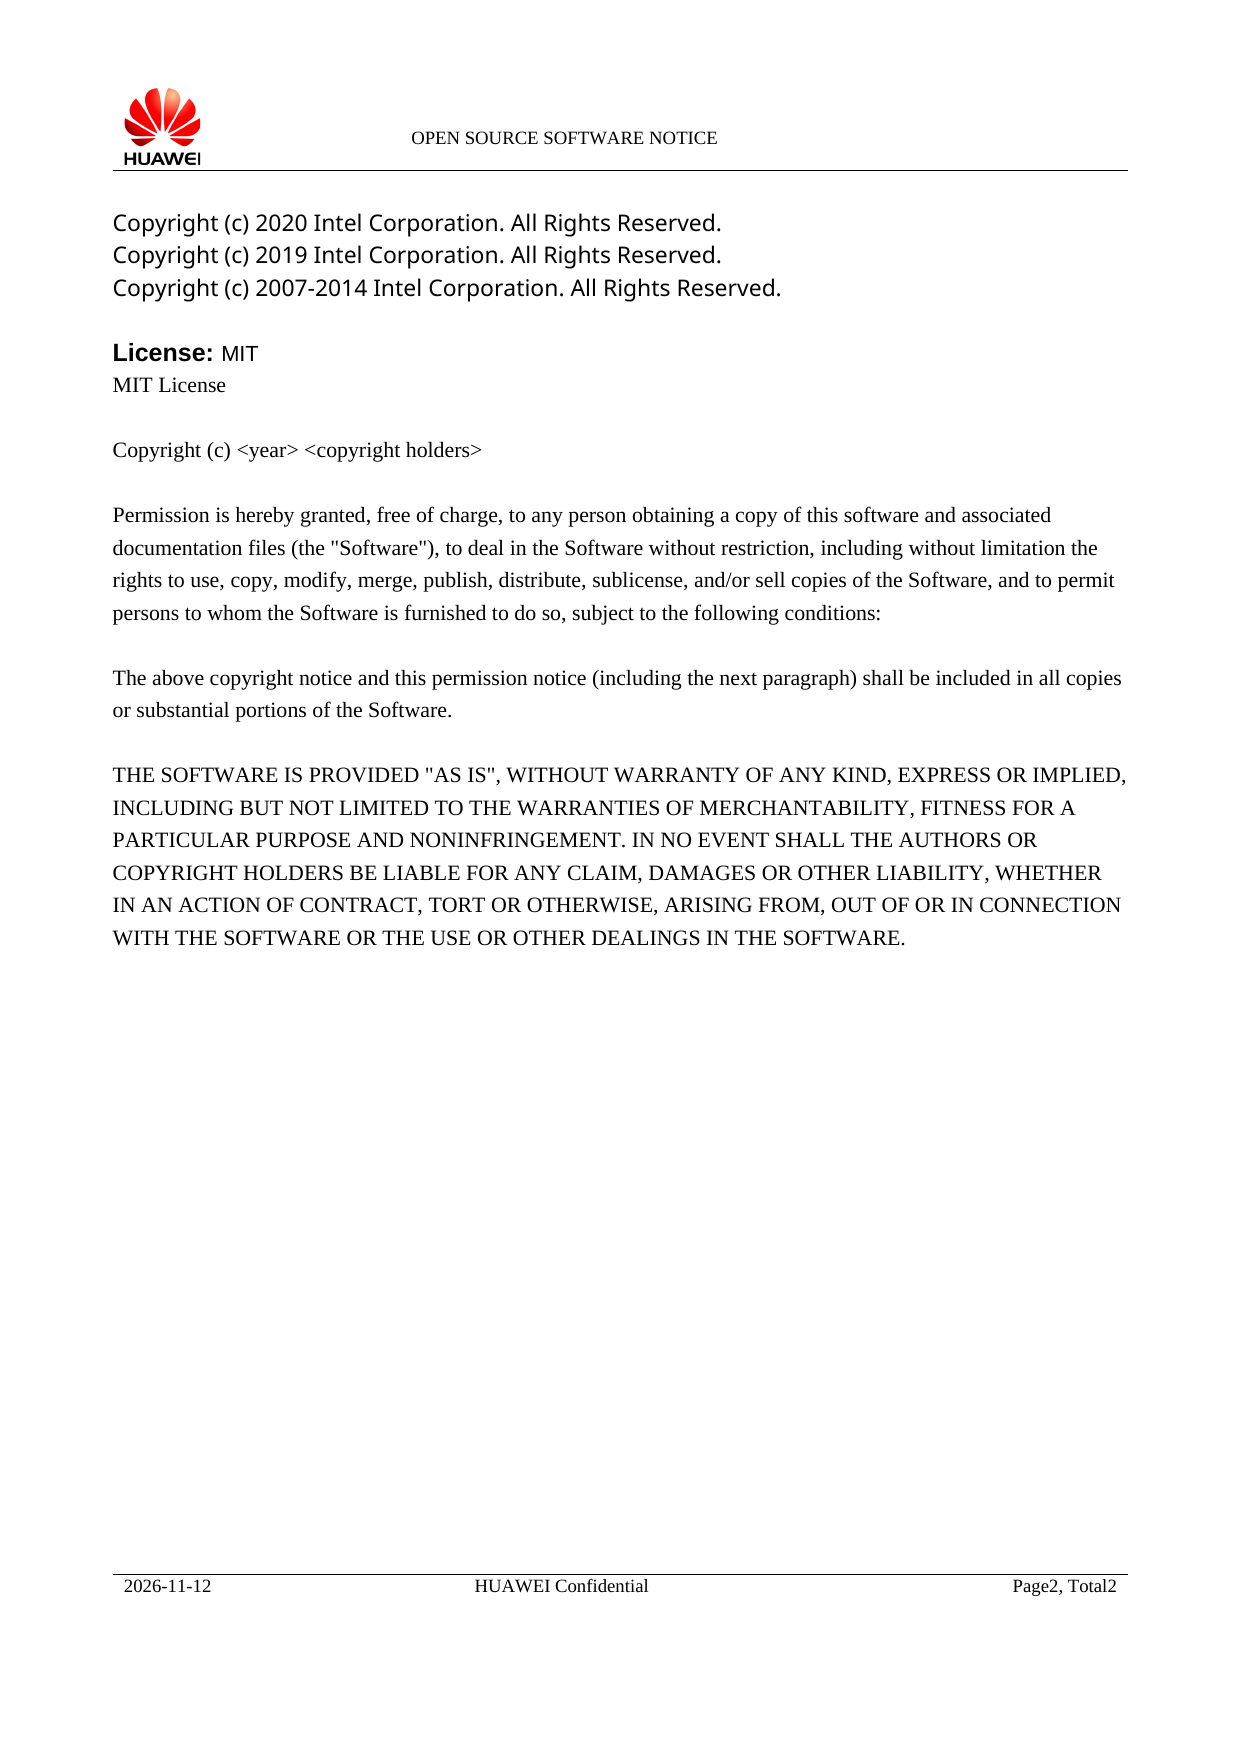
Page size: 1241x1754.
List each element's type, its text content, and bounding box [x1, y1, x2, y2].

picture [124, 88, 201, 165]
text License: MIT [112, 336, 1128, 369]
text MIT License Copyright (c) <year> <copyright holders> Permission is hereby granted, free of charge, to any person obtaining a copy of this software and associated documentation files (the "Software"), to deal in the Software without restriction, including without limitation the rights to use, copy, modify, merge, publish, distribute, sublicense, and/or sell copies of the Software, and to permit persons to whom the Software is furnished to do so, subject to the following conditions: The above copyright notice and this permission notice (including the next paragraph) shall be included in all copies or substantial portions of the Software. THE SOFTWARE IS PROVIDED "AS IS", WITHOUT WARRANTY OF ANY KIND, EXPRESS OR IMPLIED, INCLUDING BUT NOT LIMITED TO THE WARRANTIES OF MERCHANTABILITY, FITNESS FOR A PARTICULAR PURPOSE AND NONINFRINGEMENT. IN NO EVENT SHALL THE AUTHORS OR COPYRIGHT HOLDERS BE LIABLE FOR ANY CLAIM, DAMAGES OR OTHER LIABILITY, WHETHER IN AN ACTION OF CONTRACT, TORT OR OTHERWISE, ARISING FROM, OUT OF OR IN CONNECTION WITH THE SOFTWARE OR THE USE OR OTHER DEALINGS IN THE SOFTWARE. [112, 369, 1128, 954]
